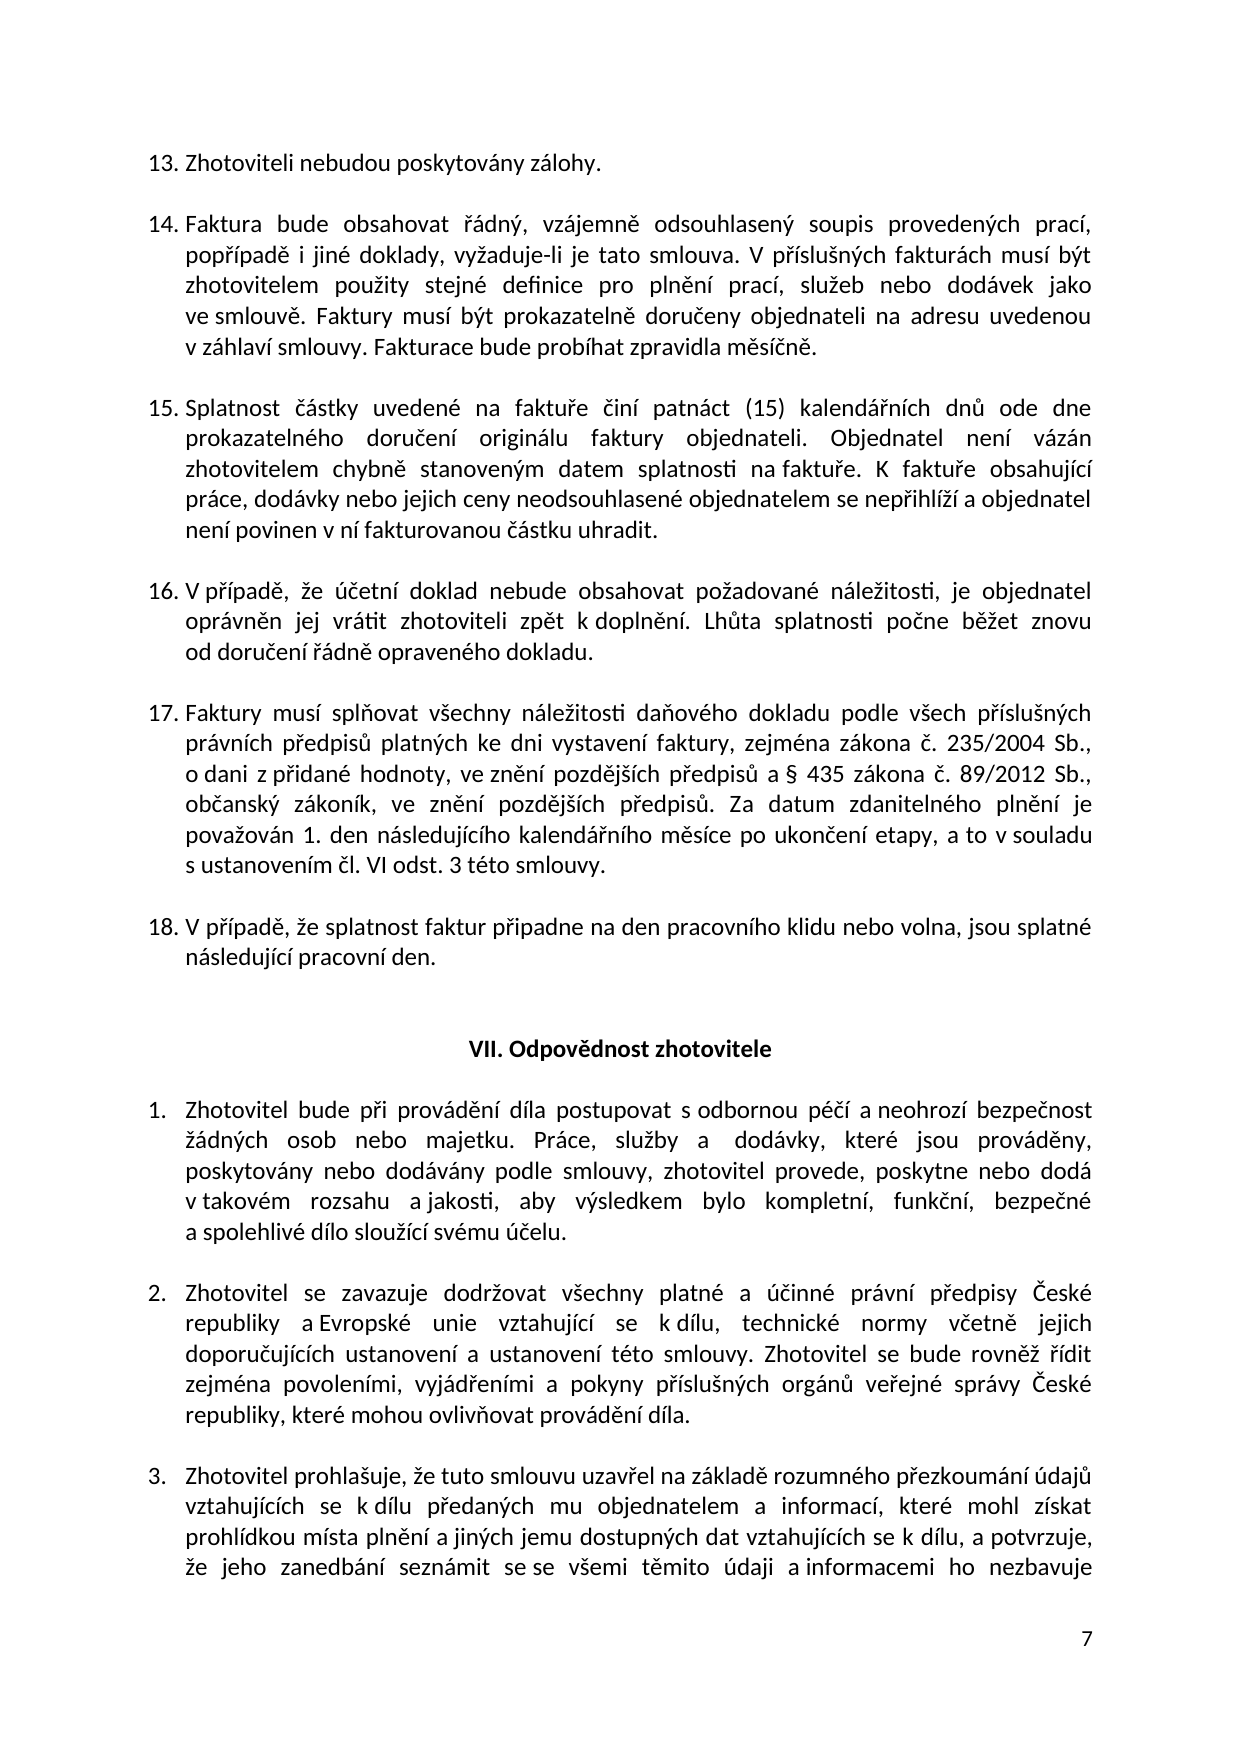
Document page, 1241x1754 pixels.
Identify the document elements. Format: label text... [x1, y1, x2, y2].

list Faktury musí splňovat všechny náležitosti daňového dokladu podle všech příslušných právních předpisů platných ke dni vystavení faktury, zejména zákona č. 235/2004 Sb., o dani z přidané hodnoty, ve znění pozdějších předpisů a § 435 zákona č. 89/2012 Sb., občanský zákoník, ve znění pozdějších předpisů. Za datum zdanitelného plnění je považován 1. den následujícího kalendářního měsíce po ukončení etapy, a to v souladu s ustanovením čl. VI odst. 3 této smlouvy. [148, 697, 1093, 880]
list Faktura bude obsahovat řádný, vzájemně odsouhlasený soupis provedených prací, popřípadě i jiné doklady, vyžaduje-li je tato smlouva. V příslušných fakturách musí být zhotovitelem použity stejné definice pro plnění prací, služeb nebo dodávek jako ve smlouvě. Faktury musí být prokazatelně doručeny objednateli na adresu uvedenou v záhlaví smlouvy. Fakturace bude probíhat zpravidla měsíčně. [148, 209, 1093, 361]
text VII. Odpovědnost zhotovitele [148, 1033, 1093, 1063]
list Zhotovitel se zavazuje dodržovat všechny platné a účinné právní předpisy České republiky a Evropské unie vztahující se k dílu, technické normy včetně jejich doporučujících ustanovení a ustanovení této smlouvy. Zhotovitel se bude rovněž řídit zejména povoleními, vyjádřeními a pokyny příslušných orgánů veřejné správy České republiky, které mohou ovlivňovat provádění díla. [148, 1277, 1093, 1429]
list Splatnost částky uvedené na faktuře činí patnáct (15) kalendářních dnů ode dne prokazatelného doručení originálu faktury objednateli. Objednatel není vázán zhotovitelem chybně stanoveným datem splatnosti na faktuře. K faktuře obsahující práce, dodávky nebo jejich ceny neodsouhlasené objednatelem se nepřihlíží a objednatel není povinen v ní fakturovanou částku uhradit. [148, 392, 1093, 544]
list V případě, že splatnost faktur připadne na den pracovního klidu nebo volna, jsou splatné následující pracovní den. [148, 911, 1093, 972]
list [148, 1460, 1093, 1582]
list Zhotovitel bude při provádění díla postupovat s odbornou péčí a neohrozí bezpečnost žádných osob nebo majetku. Práce, služby a dodávky, které jsou prováděny, poskytovány nebo dodávány podle smlouvy, zhotovitel provede, poskytne nebo dodá v takovém rozsahu a jakosti, aby výsledkem bylo kompletní, funkční, bezpečné a spolehlivé dílo sloužící svému účelu. [148, 1094, 1093, 1246]
list V případě, že účetní doklad nebude obsahovat požadované náležitosti, je objednatel oprávněn jej vrátit zhotoviteli zpět k doplnění. Lhůta splatnosti počne běžet znovu od doručení řádně opraveného dokladu. [148, 575, 1093, 666]
list Zhotoviteli nebudou poskytovány zálohy. [148, 148, 1093, 178]
